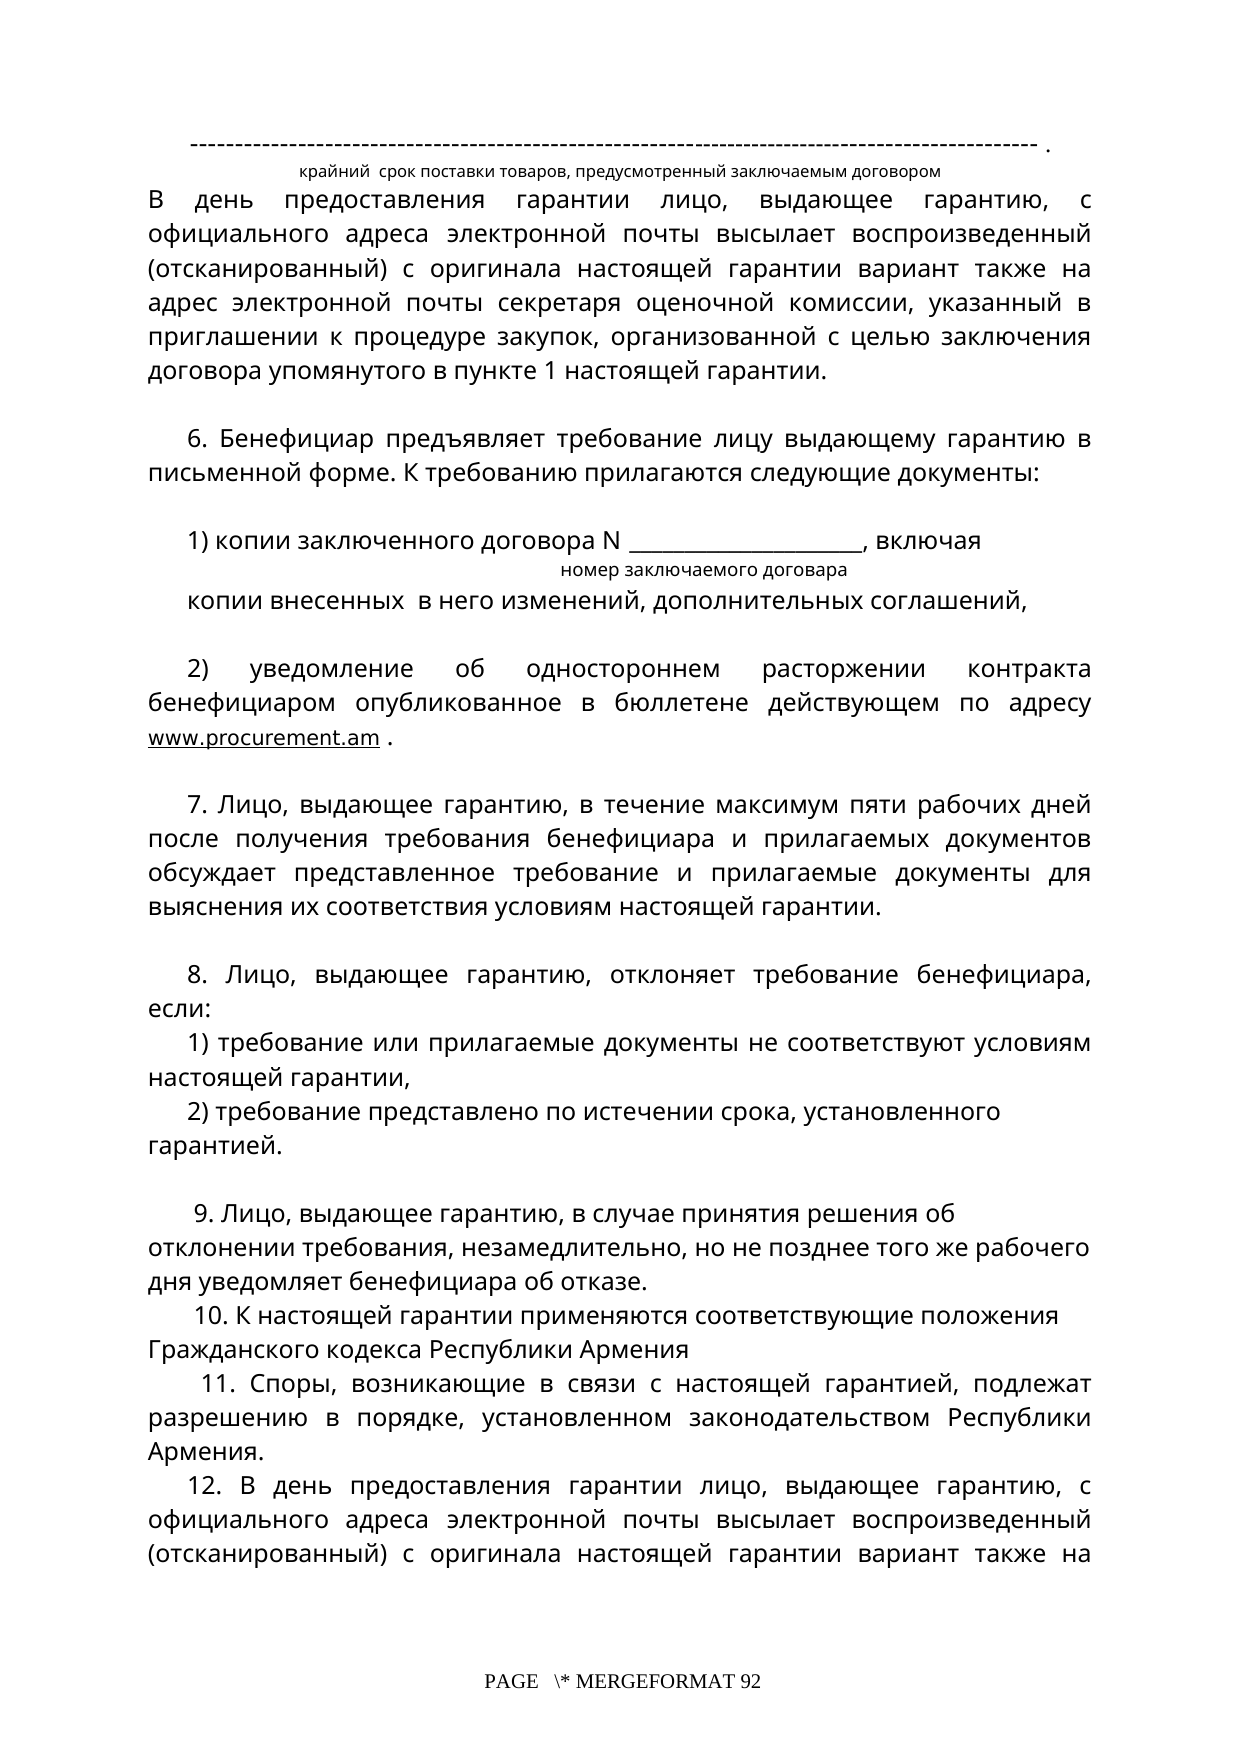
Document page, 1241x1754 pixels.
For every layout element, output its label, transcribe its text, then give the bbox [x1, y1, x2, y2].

text 10. К настоящей гарантии применяются соответствующие положения Гражданского кодекса Республики Армения [148, 1298, 1092, 1366]
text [148, 1468, 1092, 1570]
text 1) копии заключенного договора N _____________________, включая [148, 523, 1092, 557]
text 2) требование представлено по истечении срока, установленного гарантией. [148, 1093, 1092, 1161]
text 1) требование или прилагаемые документы не соответствуют условиям настоящей гарантии, [148, 1025, 1092, 1093]
text В день предоставления гарантии лицо, выдающее гарантию, с официального адреса электронной почты высылает воспроизведенный (отсканированный) с оригинала настоящей гарантии вариант также на адрес электронной почты секретаря оценочной комиссии, указанный в приглашении к процедуре закупок, организованной с целью заключения договора упомянутого в пункте 1 настоящей гарантии. [148, 182, 1092, 386]
text 2) уведомление об одностороннем расторжении контракта бенефициаром опубликованное в бюллетене действующем по адресу www.procurement.am . [148, 650, 1092, 753]
text номер заключаемого договара [148, 557, 1092, 582]
text 11. Споры, возникающие в связи с настоящей гарантией, подлежат разрешению в порядке, установленном законодательством Республики Армения. [148, 1366, 1092, 1468]
text 6. Бенефициар предъявляет требование лицу выдающему гарантию в письменной форме. К требованию прилагаются следующие документы: [148, 421, 1092, 489]
text копии внесенных в него изменений, дополнительных соглашений, [148, 582, 1092, 616]
text ------------------------------------------------------------------------------------------------ . крайний срок поставки товаров, предусмотренный заключаемым договором [148, 125, 1092, 182]
text 8. Лицо, выдающее гарантию, отклоняет требование бенефициара, если: [148, 957, 1092, 1025]
text 9. Лицо, выдающее гарантию, в случае принятия решения об отклонении требования, незамедлительно, но не позднее того же рабочего дня уведомляет бенефициара об отказе. [148, 1195, 1092, 1298]
text 7. Лицо, выдающее гарантию, в течение максимум пяти рабочих дней после получения требования бенефициара и прилагаемых документов обсуждает представленное требование и прилагаемые документы для выяснения их соответствия условиям настоящей гарантии. [148, 787, 1092, 923]
